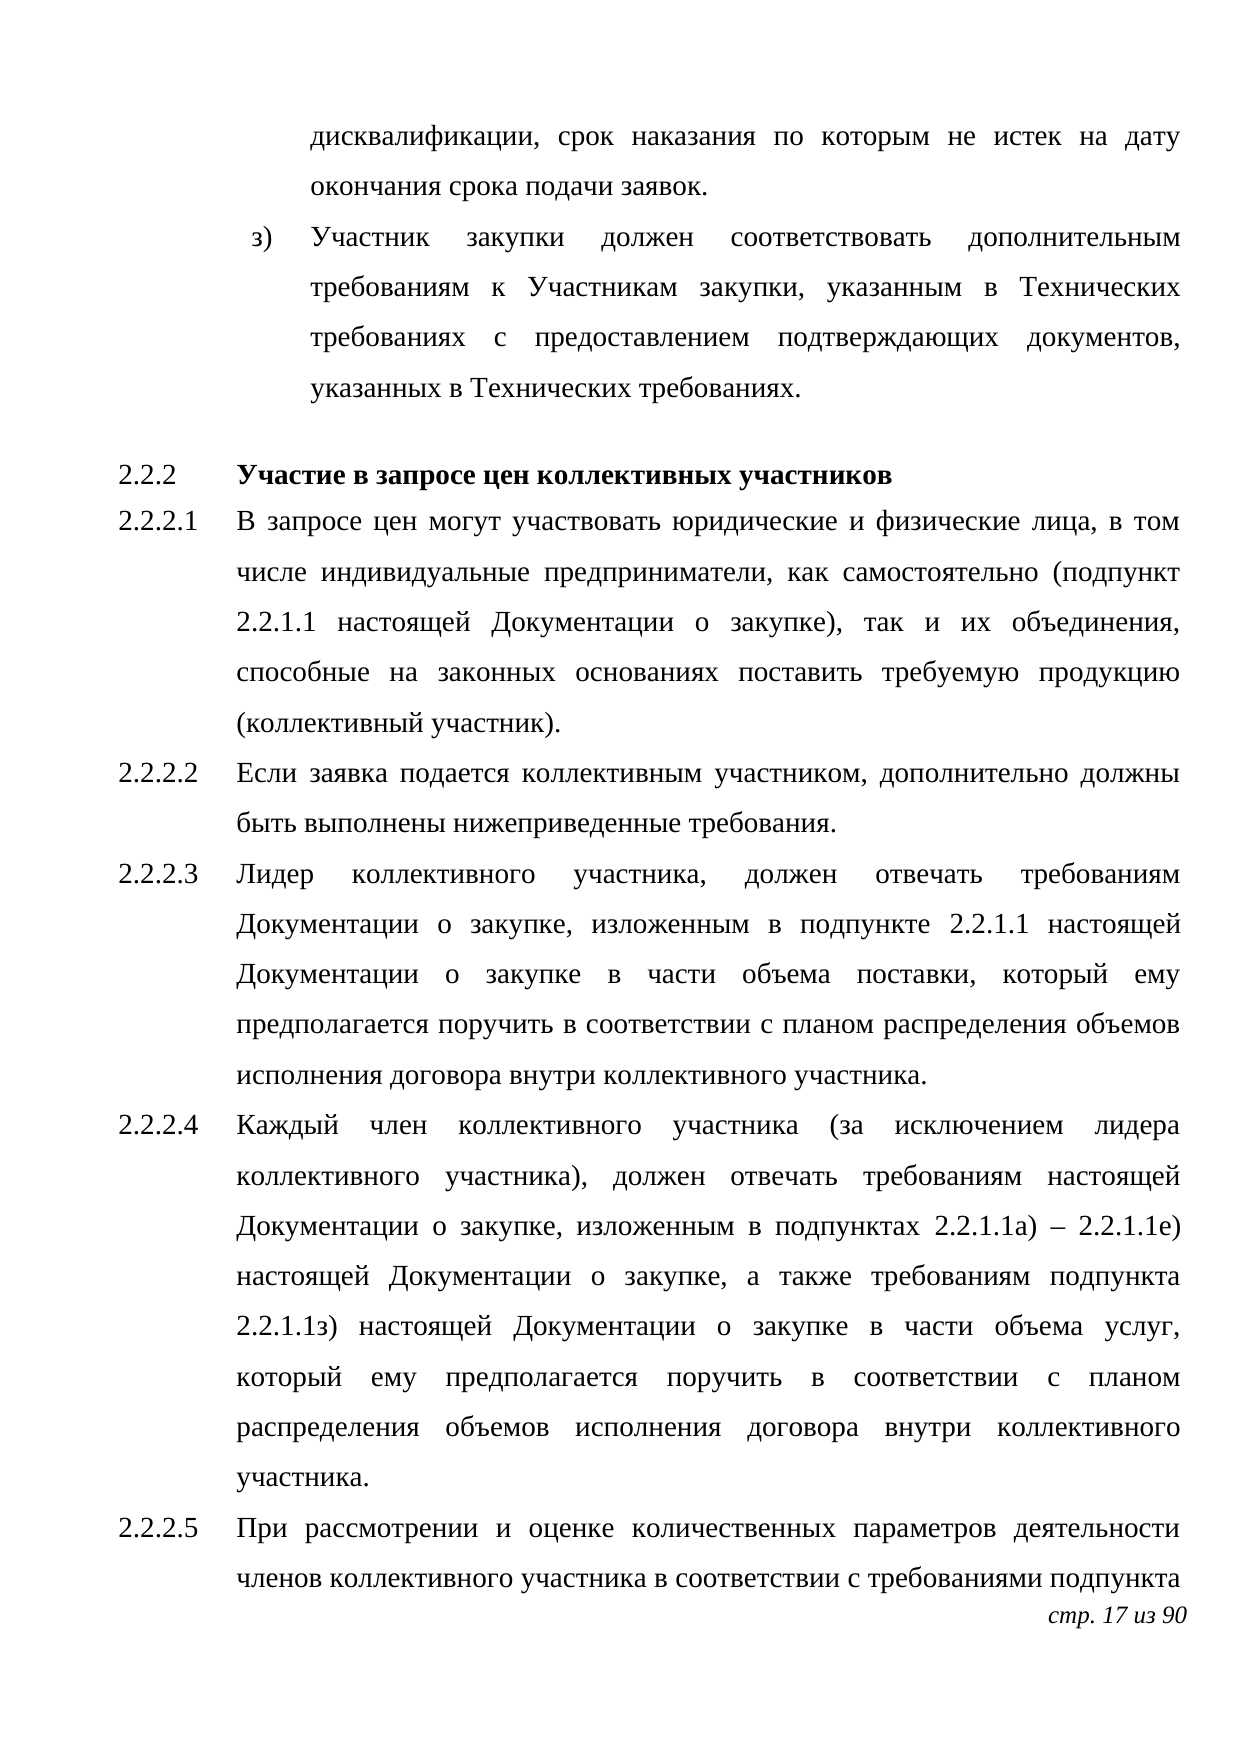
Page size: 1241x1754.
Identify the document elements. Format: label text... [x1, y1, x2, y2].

list Участие в запросе цен коллективных участников [118, 457, 1181, 491]
text Лидер коллективного участника, должен отвечать требованиям Документации о закупке, изложенным в подпункте 2.2.1.1 настоящей Документации о закупке в части объема поставки, который ему предполагается поручить в соответствии с планом распределения объемов исполнения договора внутри коллективного участника. [118, 856, 1181, 1091]
text Если заявка подается коллективным участником, дополнительно должны быть выполнены нижеприведенные требования. [118, 755, 1181, 839]
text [118, 1510, 1181, 1594]
text Каждый член коллективного участника (за исключением лидера коллективного участника), должен отвечать требованиям настоящей Документации о закупке, изложенным в подпунктах 2.2.1.1а) – 2.2.1.1е) настоящей Документации о закупке, а также требованиям подпункта 2.2.1.1з) настоящей Документации о закупке в части объема услуг, который ему предполагается поручить в соответствии с планом распределения объемов исполнения договора внутри коллективного участника. [118, 1107, 1181, 1493]
text В запросе цен могут участвовать юридические и физические лица, в том числе индивидуальные предприниматели, как самостоятельно (подпункт 2.2.1.1 настоящей Документации о закупке), так и их объединения, способные на законных основаниях поставить требуемую продукцию (коллективный участник). [118, 503, 1181, 738]
text Участник закупки должен соответствовать дополнительным требованиям к Участникам закупки, указанным в Технических требованиях с предоставлением подтверждающих документов, указанных в Технических требованиях. [251, 219, 1181, 403]
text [251, 118, 1181, 202]
